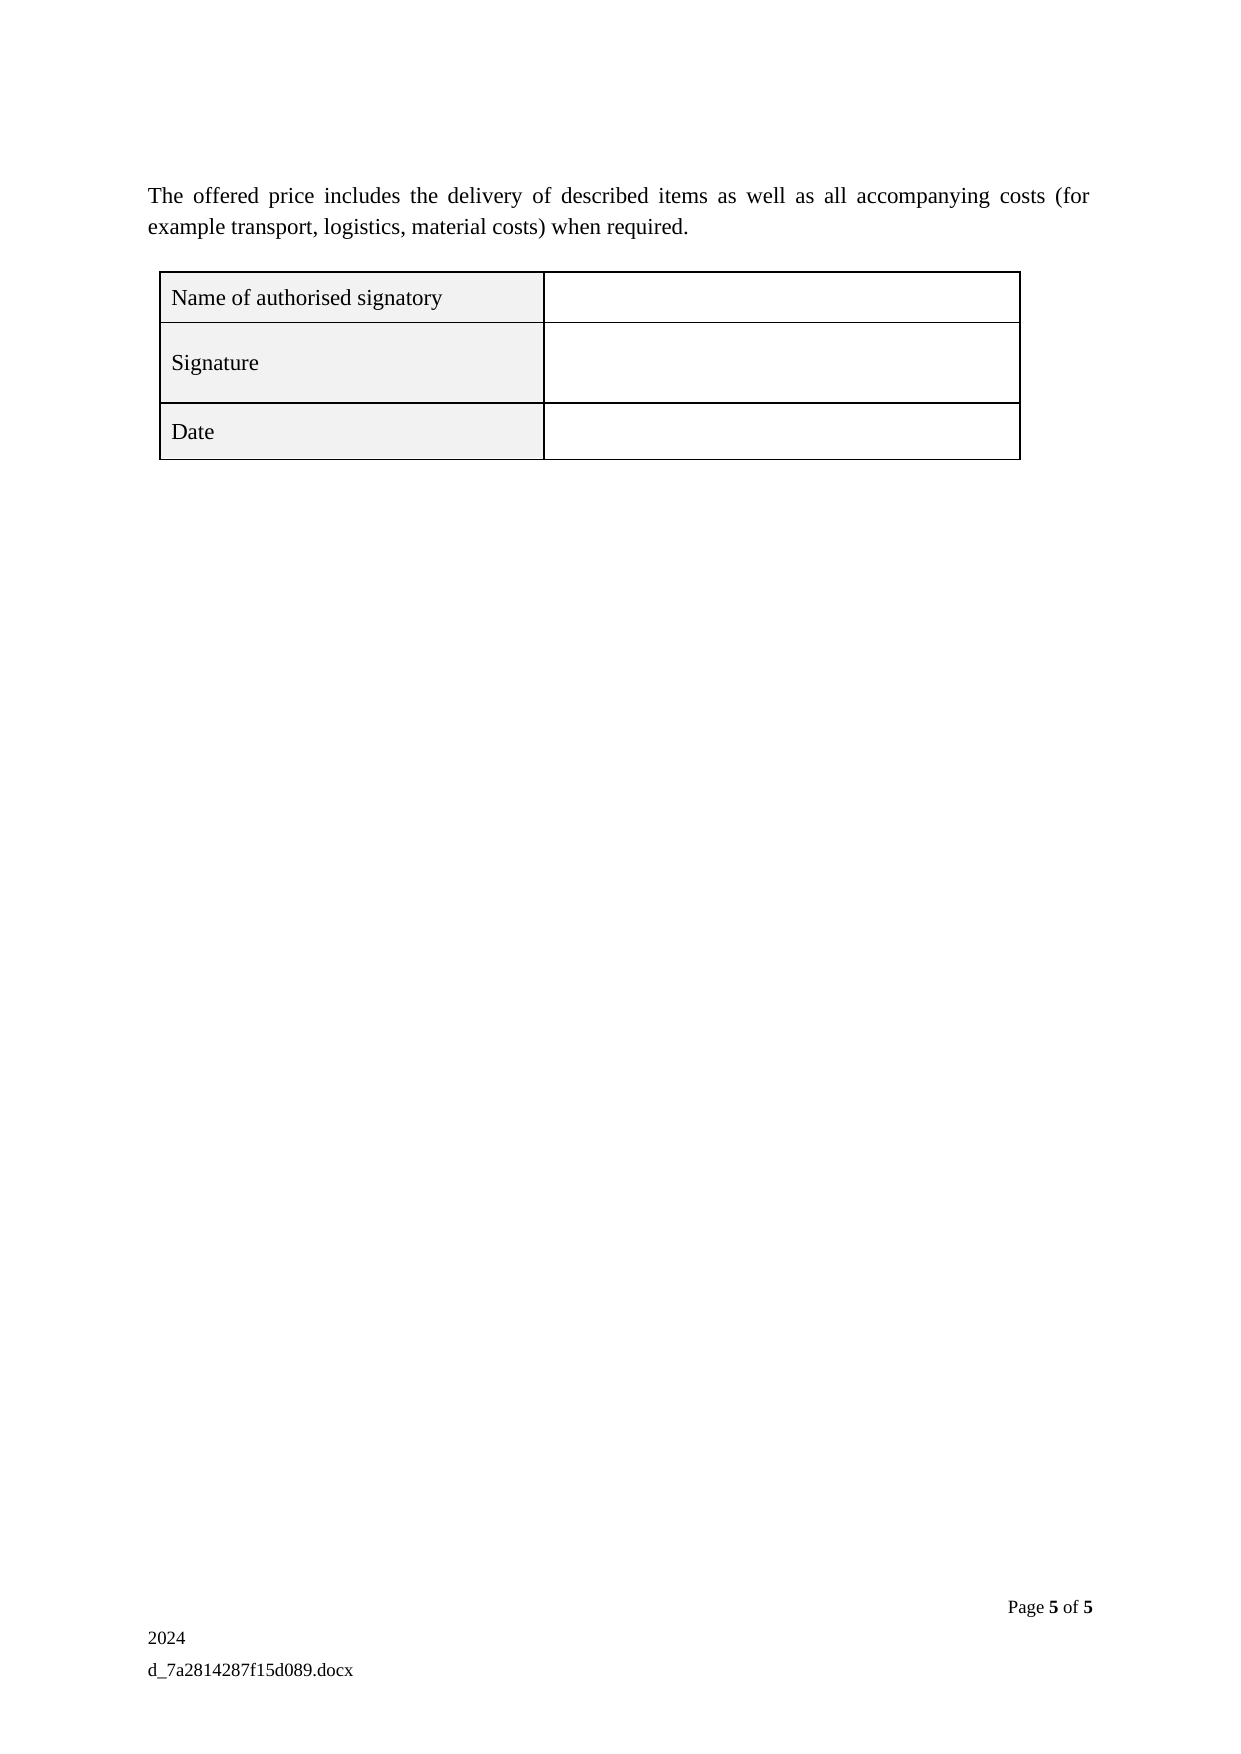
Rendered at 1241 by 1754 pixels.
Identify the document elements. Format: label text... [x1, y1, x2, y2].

table_header Name of authorised signatory [161, 273, 543, 321]
table_cell Date [161, 404, 543, 458]
table_cell [545, 323, 1019, 402]
table_header [545, 273, 1019, 321]
table_cell [545, 404, 1019, 458]
text The offered price includes the delivery of described items as well as all accompanying costs (for example transport, logistics, material costs) when required. [148, 177, 1092, 240]
table_cell Signature [161, 323, 543, 402]
